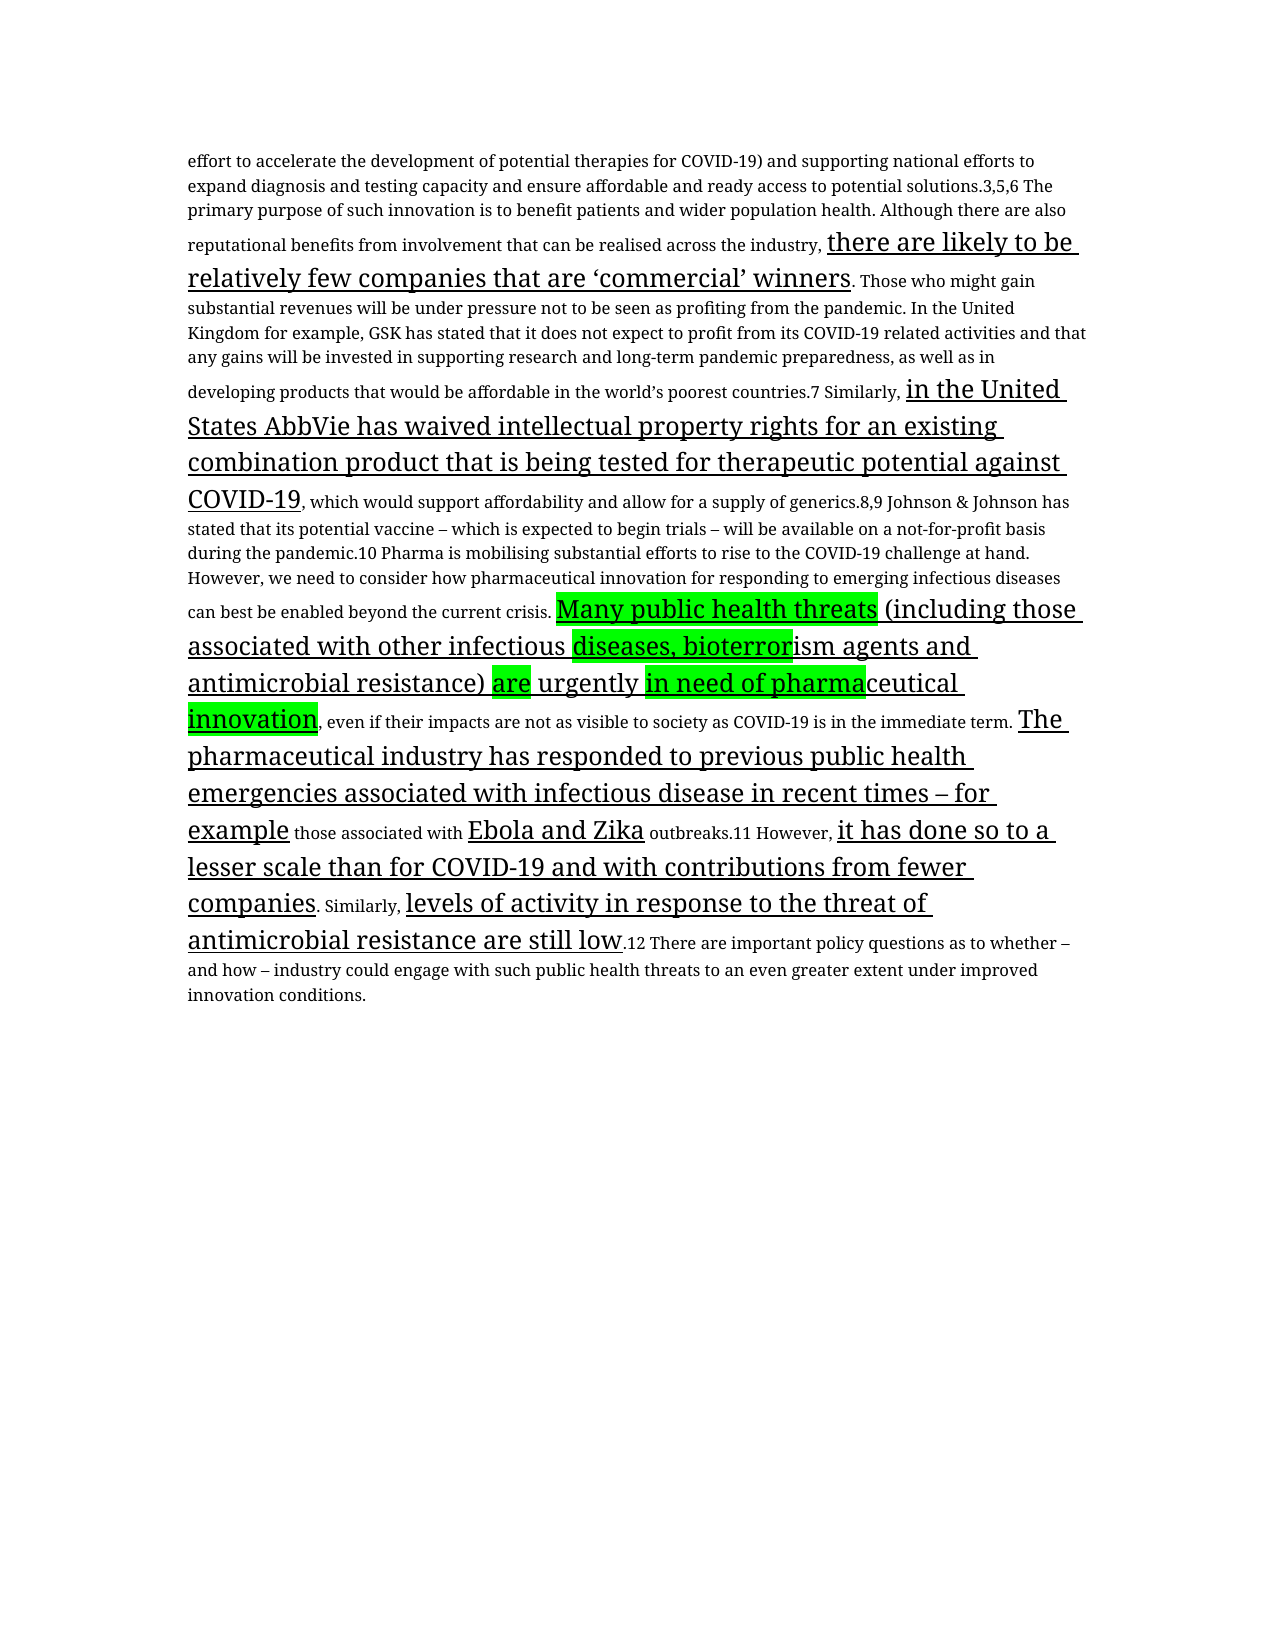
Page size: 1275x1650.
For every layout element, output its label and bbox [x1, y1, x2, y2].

text [187, 150, 1087, 1006]
